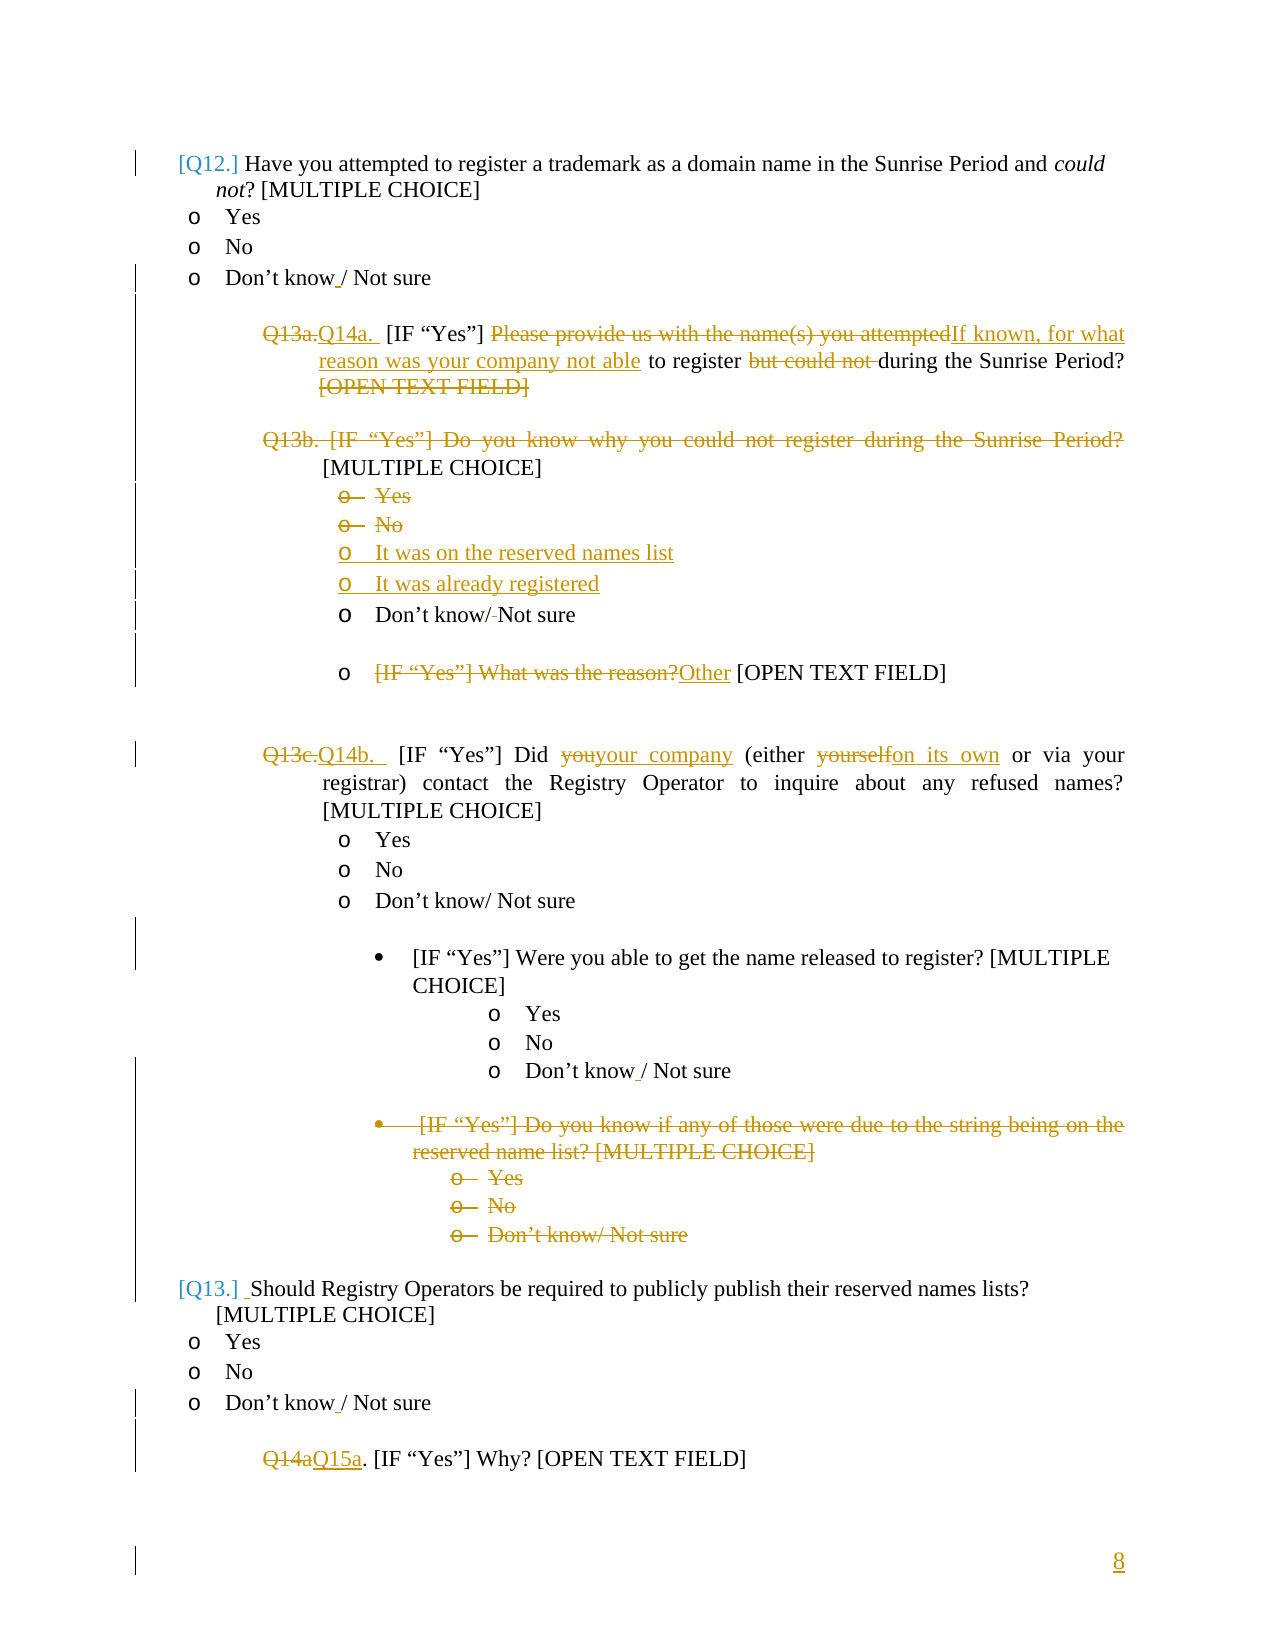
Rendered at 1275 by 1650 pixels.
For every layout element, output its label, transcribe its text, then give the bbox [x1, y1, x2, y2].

text Have you attempted to register a trademark as a domain name in the Sunrise Period and could not? [MULTIPLE CHOICE] [178, 150, 1125, 203]
text Don’t know/ Not sure [187, 263, 1125, 292]
text [IF “Yes”] Did (either or via your registrar) contact the Registry Operator to inquire about any refused names? [MULTIPLE CHOICE] [262, 741, 1125, 824]
text Yes [337, 826, 1125, 854]
text Don’t know/ Not sure [487, 1057, 1125, 1085]
text . [IF “Yes”] Why? [OPEN TEXT FIELD] [262, 1446, 1125, 1472]
text Yes [187, 1328, 1125, 1356]
text Should Registry Operators be required to publicly publish their reserved names lists? [MULTIPLE CHOICE] [178, 1275, 1125, 1328]
text [OPEN TEXT FIELD] [337, 659, 1125, 687]
text No [337, 856, 1125, 884]
text No [187, 1358, 1125, 1387]
text [IF “Yes”] to register during the Sunrise Period? [262, 320, 1125, 399]
text Yes [187, 203, 1125, 231]
text No [487, 1029, 1125, 1057]
text [MULTIPLE CHOICE] [262, 426, 1125, 481]
text No [187, 233, 1125, 261]
text Don’t know/ Not sure [337, 887, 1125, 915]
text Don’t know/ Not sure [187, 1389, 1125, 1417]
text [IF “Yes”] Were you able to get the name released to register? [MULTIPLE CHOICE] [375, 943, 1125, 998]
text Don’t know/Not sure [337, 601, 1125, 630]
text Yes [487, 1000, 1125, 1029]
